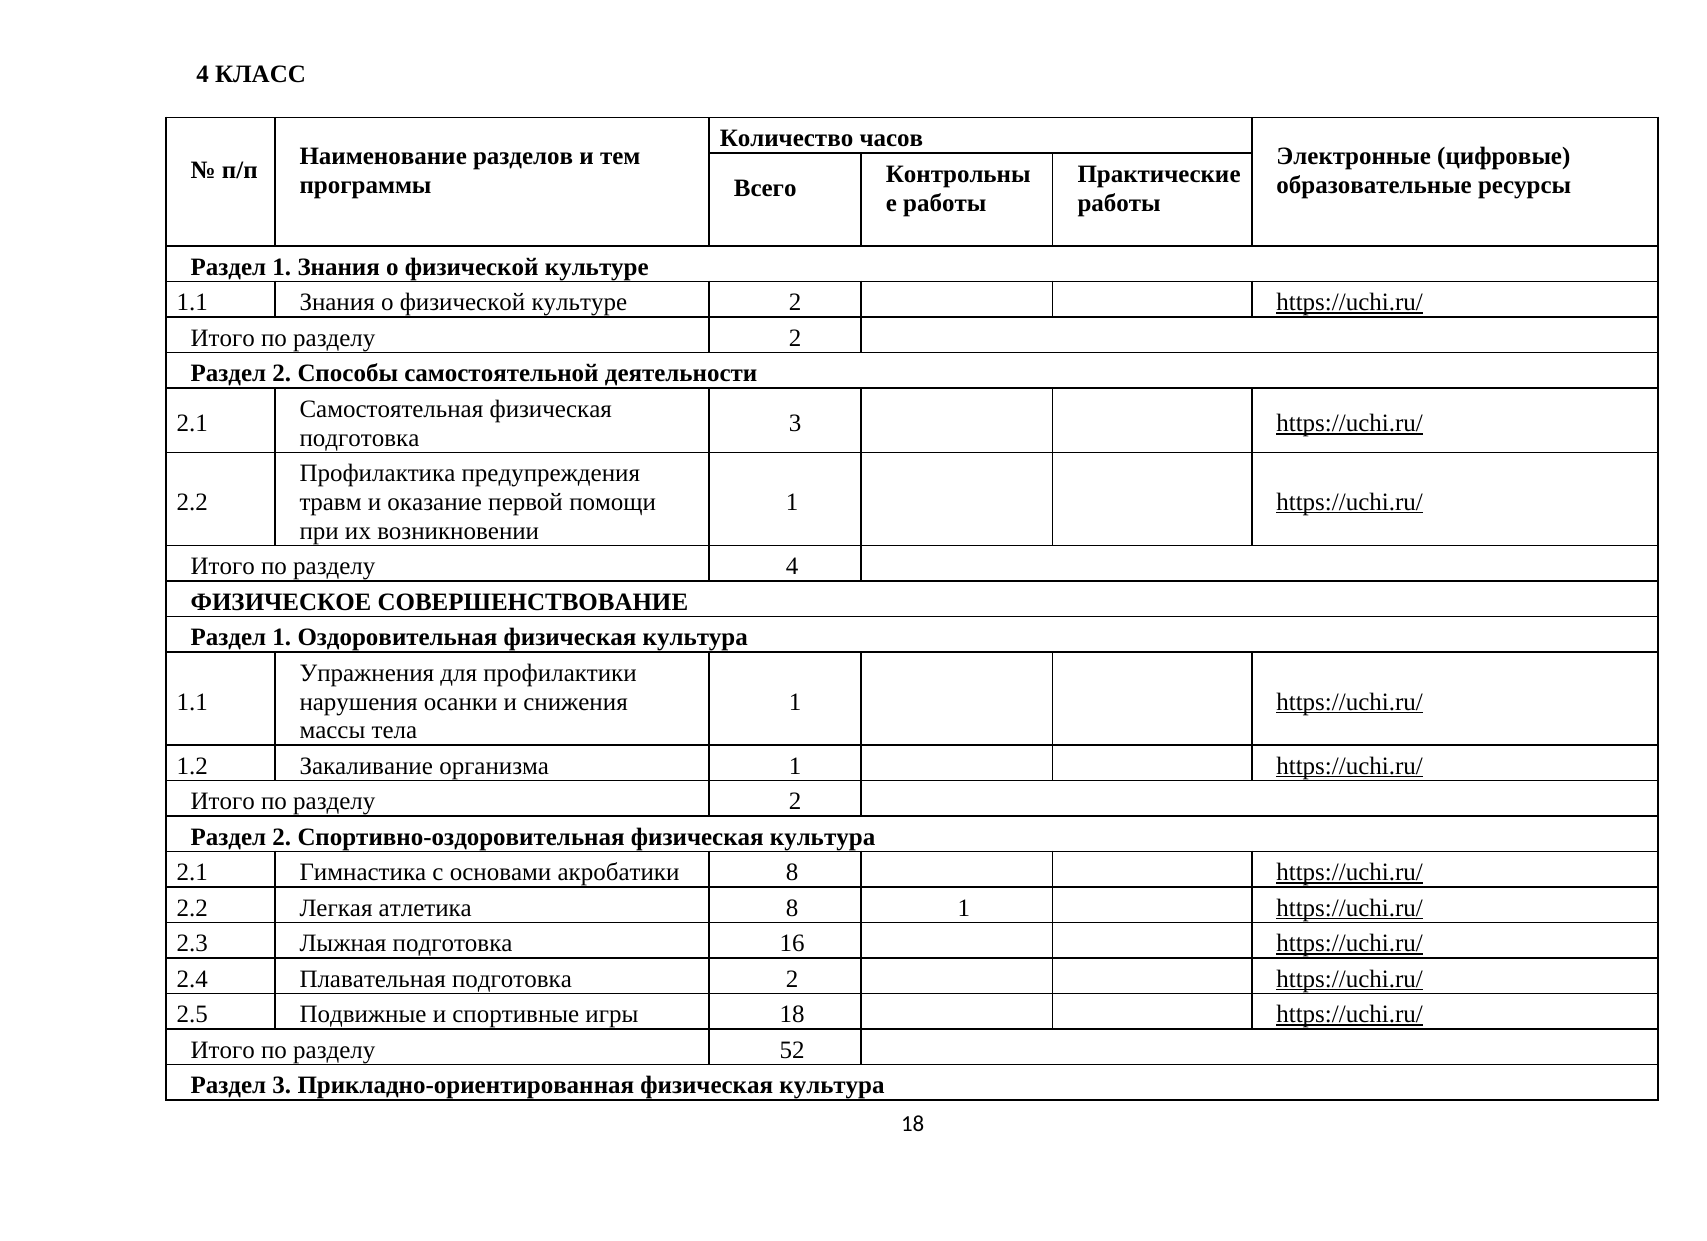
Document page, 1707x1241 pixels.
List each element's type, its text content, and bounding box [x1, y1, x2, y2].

table_cell [1053, 923, 1251, 957]
table_cell https://uchi.ru/ [1253, 389, 1657, 451]
table_header Количество часов [710, 118, 1251, 152]
table_header № п/п [167, 118, 274, 245]
table_cell Всего [710, 154, 860, 245]
table_cell Итого по разделу [167, 318, 708, 352]
table_cell [1053, 282, 1251, 316]
table_cell [862, 781, 1657, 815]
table_cell [862, 994, 1052, 1028]
table_cell [862, 282, 1052, 316]
table_cell 3 [710, 389, 860, 451]
table_cell Раздел 3. Прикладно-ориентированная физическая культура [167, 1065, 1657, 1099]
table_cell Легкая атлетика [276, 888, 708, 922]
table_cell [1053, 994, 1251, 1028]
table_header Электронные (цифровые) образовательные ресурсы [1253, 118, 1657, 245]
table_cell [1053, 653, 1251, 744]
table_cell Раздел 2. Спортивно-оздоровительная физическая культура [167, 817, 1657, 851]
table_cell [1053, 959, 1251, 993]
table_cell [862, 318, 1657, 352]
table_cell Упражнения для профилактики нарушения осанки и снижения массы тела [276, 653, 708, 744]
table_cell [862, 389, 1052, 451]
table_cell https://uchi.ru/ [1253, 282, 1657, 316]
table_cell 2.3 [167, 923, 274, 957]
table_cell Закаливание организма [276, 746, 708, 779]
table_cell 2 [710, 781, 860, 815]
table_cell 2.5 [167, 994, 274, 1028]
table_cell 2.2 [167, 888, 274, 922]
table_cell 18 [710, 994, 860, 1028]
table_cell Профилактика предупреждения травм и оказание первой помощи при их возникновении [276, 453, 708, 544]
table_cell [862, 653, 1052, 744]
table_cell https://uchi.ru/ [1253, 852, 1657, 886]
table_cell 1.2 [167, 746, 274, 779]
table_cell [862, 923, 1052, 957]
table_cell [1053, 746, 1251, 779]
table_cell Подвижные и спортивные игры [276, 994, 708, 1028]
table_cell https://uchi.ru/ [1253, 994, 1657, 1028]
table_cell 1.1 [167, 653, 274, 744]
table_cell 2.1 [167, 852, 274, 886]
table_cell https://uchi.ru/ [1253, 959, 1657, 993]
table_cell Практические работы [1053, 154, 1251, 245]
table_cell 52 [710, 1030, 860, 1064]
table_cell 1 [862, 888, 1052, 922]
table_cell 2 [710, 318, 860, 352]
table_cell Раздел 1. Оздоровительная физическая культура [167, 617, 1657, 651]
text 4 КЛАСС [190, 59, 1647, 88]
table_cell https://uchi.ru/ [1253, 746, 1657, 779]
table_cell [862, 746, 1052, 779]
table_cell 1 [710, 746, 860, 779]
table_cell [1053, 453, 1251, 544]
table_cell [862, 852, 1052, 886]
table_cell 8 [710, 852, 860, 886]
table_cell 8 [710, 888, 860, 922]
table_cell Лыжная подготовка [276, 923, 708, 957]
table_cell 2.4 [167, 959, 274, 993]
table_cell https://uchi.ru/ [1253, 888, 1657, 922]
table_cell Самостоятельная физическая подготовка [276, 389, 708, 451]
table_cell [862, 546, 1657, 580]
table_cell Контрольные работы [862, 154, 1052, 245]
table_cell Итого по разделу [167, 546, 708, 580]
table_cell 4 [710, 546, 860, 580]
table_cell 1.1 [167, 282, 274, 316]
table_cell 2 [710, 959, 860, 993]
table_cell [862, 453, 1052, 544]
table_cell https://uchi.ru/ [1253, 653, 1657, 744]
table_cell Гимнастика с основами акробатики [276, 852, 708, 886]
table_cell [1053, 888, 1251, 922]
table_cell 1 [710, 453, 860, 544]
table_cell Раздел 2. Способы самостоятельной деятельности [167, 353, 1657, 387]
table_cell 1 [710, 653, 860, 744]
table_cell [1053, 389, 1251, 451]
table_cell [862, 1030, 1657, 1064]
table_cell ФИЗИЧЕСКОЕ СОВЕРШЕНСТВОВАНИЕ [167, 582, 1657, 616]
table_cell 2.1 [167, 389, 274, 451]
table_cell [862, 959, 1052, 993]
table_cell https://uchi.ru/ [1253, 453, 1657, 544]
table_header Наименование разделов и тем программы [276, 118, 708, 245]
table_cell Знания о физической культуре [276, 282, 708, 316]
table_cell Раздел 1. Знания о физической культуре [167, 247, 1657, 281]
table_cell [1053, 852, 1251, 886]
table_cell Итого по разделу [167, 781, 708, 815]
table_cell 16 [710, 923, 860, 957]
table_cell 2.2 [167, 453, 274, 544]
table_cell Итого по разделу [167, 1030, 708, 1064]
table_cell 2 [710, 282, 860, 316]
table_cell Плавательная подготовка [276, 959, 708, 993]
table_cell https://uchi.ru/ [1253, 923, 1657, 957]
